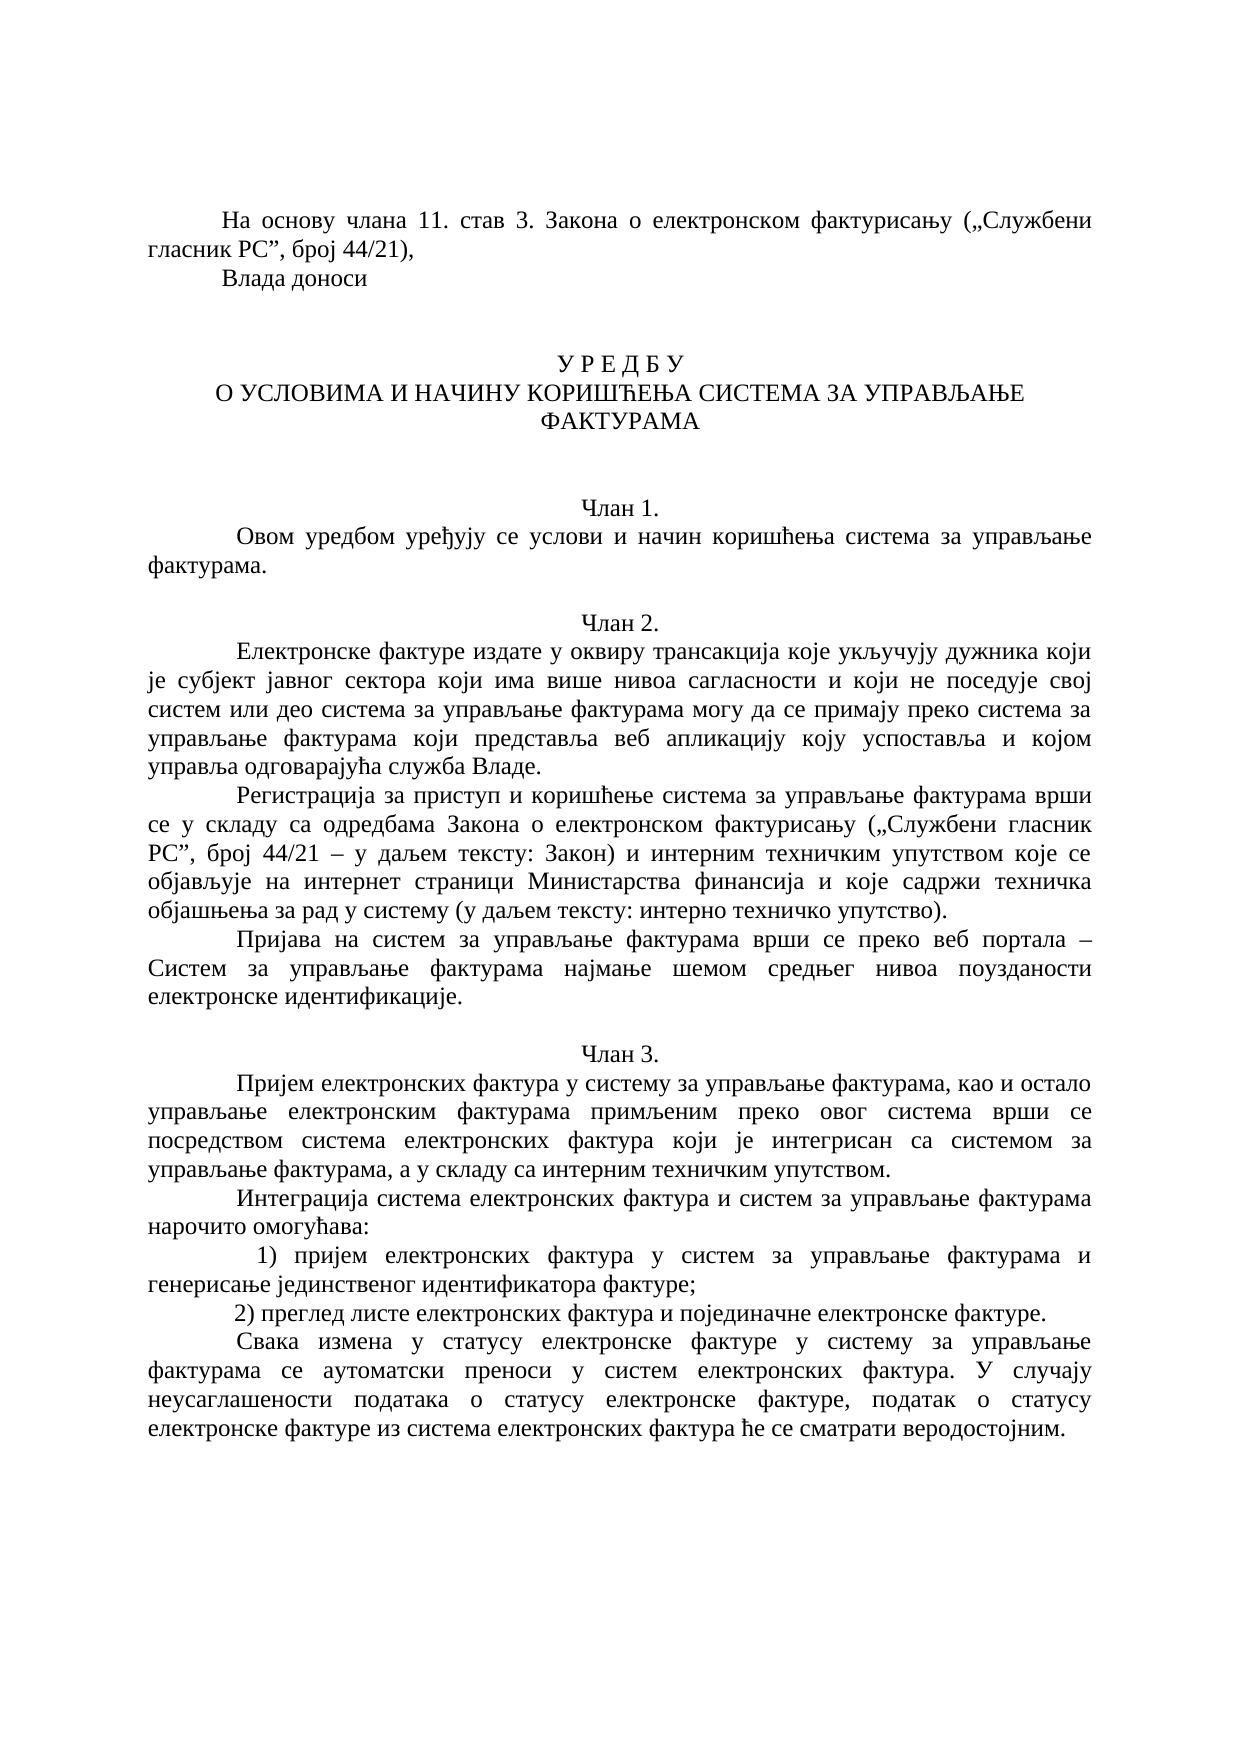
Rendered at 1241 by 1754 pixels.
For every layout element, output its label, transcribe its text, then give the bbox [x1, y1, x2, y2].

text Пријем електронских фактура у систему за управљање фактурама, као и остало управљање електронским фактурама примљеним преко овог система врши се посредством система електронских фактура који је интегрисан са системом за управљање фактурама, а у складу са интерним техничким упутством. [148, 1068, 1093, 1183]
text 1) пријем електронских фактура у систем за управљање фактурама и генерисање јединственог идентификатора фактуре; [148, 1240, 1093, 1298]
text Регистрација за приступ и коришћење система за управљање фактурама врши се у складу са одредбама Закона о електронском фактурисању („Службени гласник РС”, број 44/21 – у даљем тексту: Закон) и интерним техничким упутством које се објављује на интернет страници Министарства финансија и које садржи техничка објашњења за рад у систему (у даљем тексту: интерно техничко упутство). [148, 780, 1093, 924]
text Влада доноси [148, 263, 1093, 291]
text Члан 3. [148, 1039, 1093, 1068]
text У Р Е Д Б У [148, 349, 1093, 378]
text Електронске фактуре издате у оквиру трансакција које укључују дужника који је субјект јавног сектора који има више нивоа сагласности и који не поседује свој систем или део система за управљање фактурама могу да се примају преко система за управљање фактурама који представља веб апликацију коју успоставља и којом управља одговарајућа служба Владе. [148, 636, 1093, 780]
text Члан 2. [148, 608, 1093, 636]
text На основу члана 11. став 3. Закона о електронском фактурисању („Службени гласник РС”, број 44/21), [148, 205, 1093, 263]
text Овом уредбом уређују се услови и начин коришћења система за управљање фактурама. [148, 521, 1093, 579]
text Члан 1. [148, 493, 1093, 521]
text Интеграција система електронских фактура и систем за управљање фактурама нарочито омогућава: [148, 1183, 1093, 1240]
text 2) преглед листе електронских фактура и појединачне електронске фактуре. [148, 1298, 1093, 1326]
text Свака измена у статусу електронске фактуре у систему за управљање фактурама се аутоматски преноси у систем електронских фактура. У случају неусаглашености података о статусу електронске фактуре, податак о статусу електронске фактуре из система електронских фактура ће се сматрати веродостојним. [148, 1326, 1093, 1441]
text Пријава на систем за управљање фактурама врши се преко веб портала – Систем за управљање фактурама најмање шемом средњег нивоа поузданости електронске идентификације. [148, 924, 1093, 1010]
text О УСЛОВИМА И НАЧИНУ КОРИШЋЕЊА СИСТЕМА ЗА УПРАВЉАЊЕ ФАКТУРАМА [148, 378, 1093, 435]
